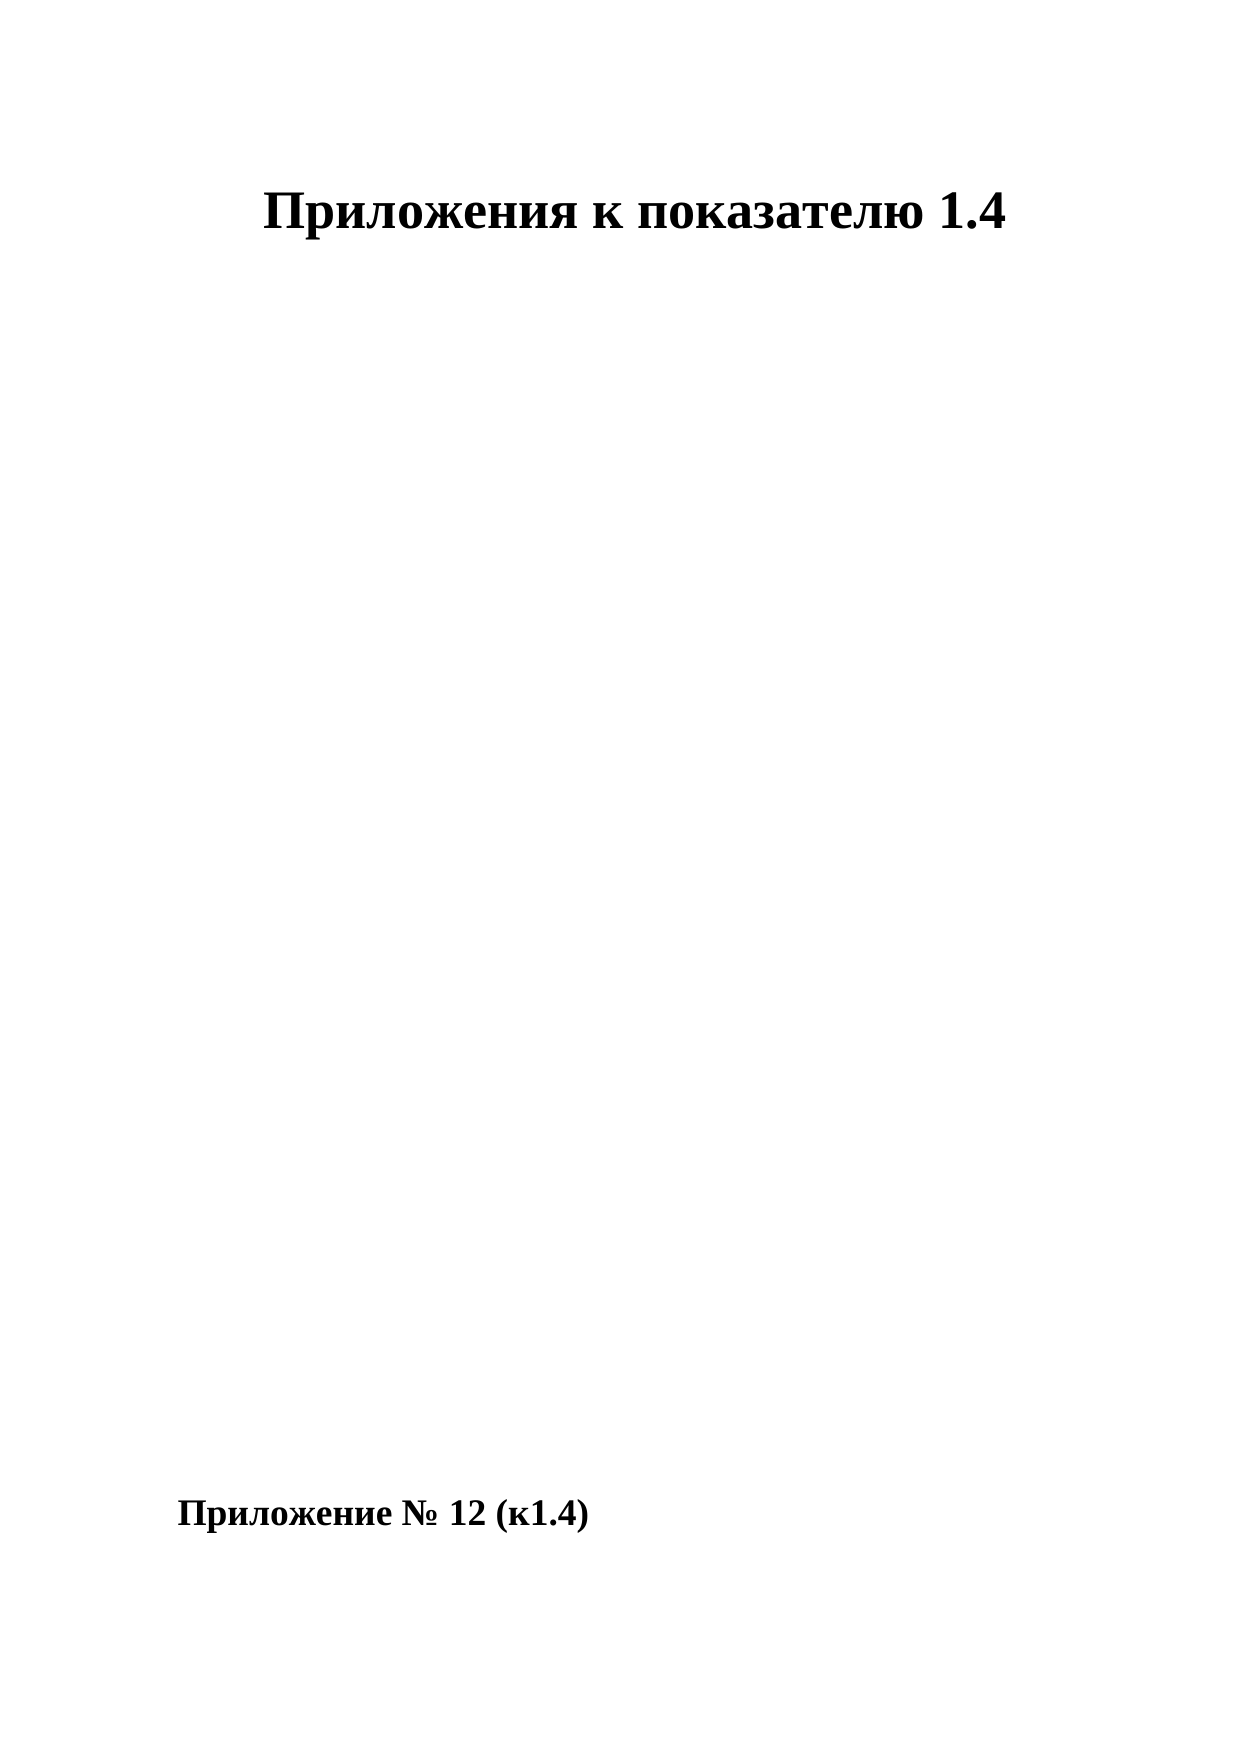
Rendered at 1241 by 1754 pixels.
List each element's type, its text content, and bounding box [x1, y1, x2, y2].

text Приложение № 12 (к1.4) [177, 1490, 1152, 1533]
text Приложения к показателю 1.4 [118, 177, 1152, 240]
